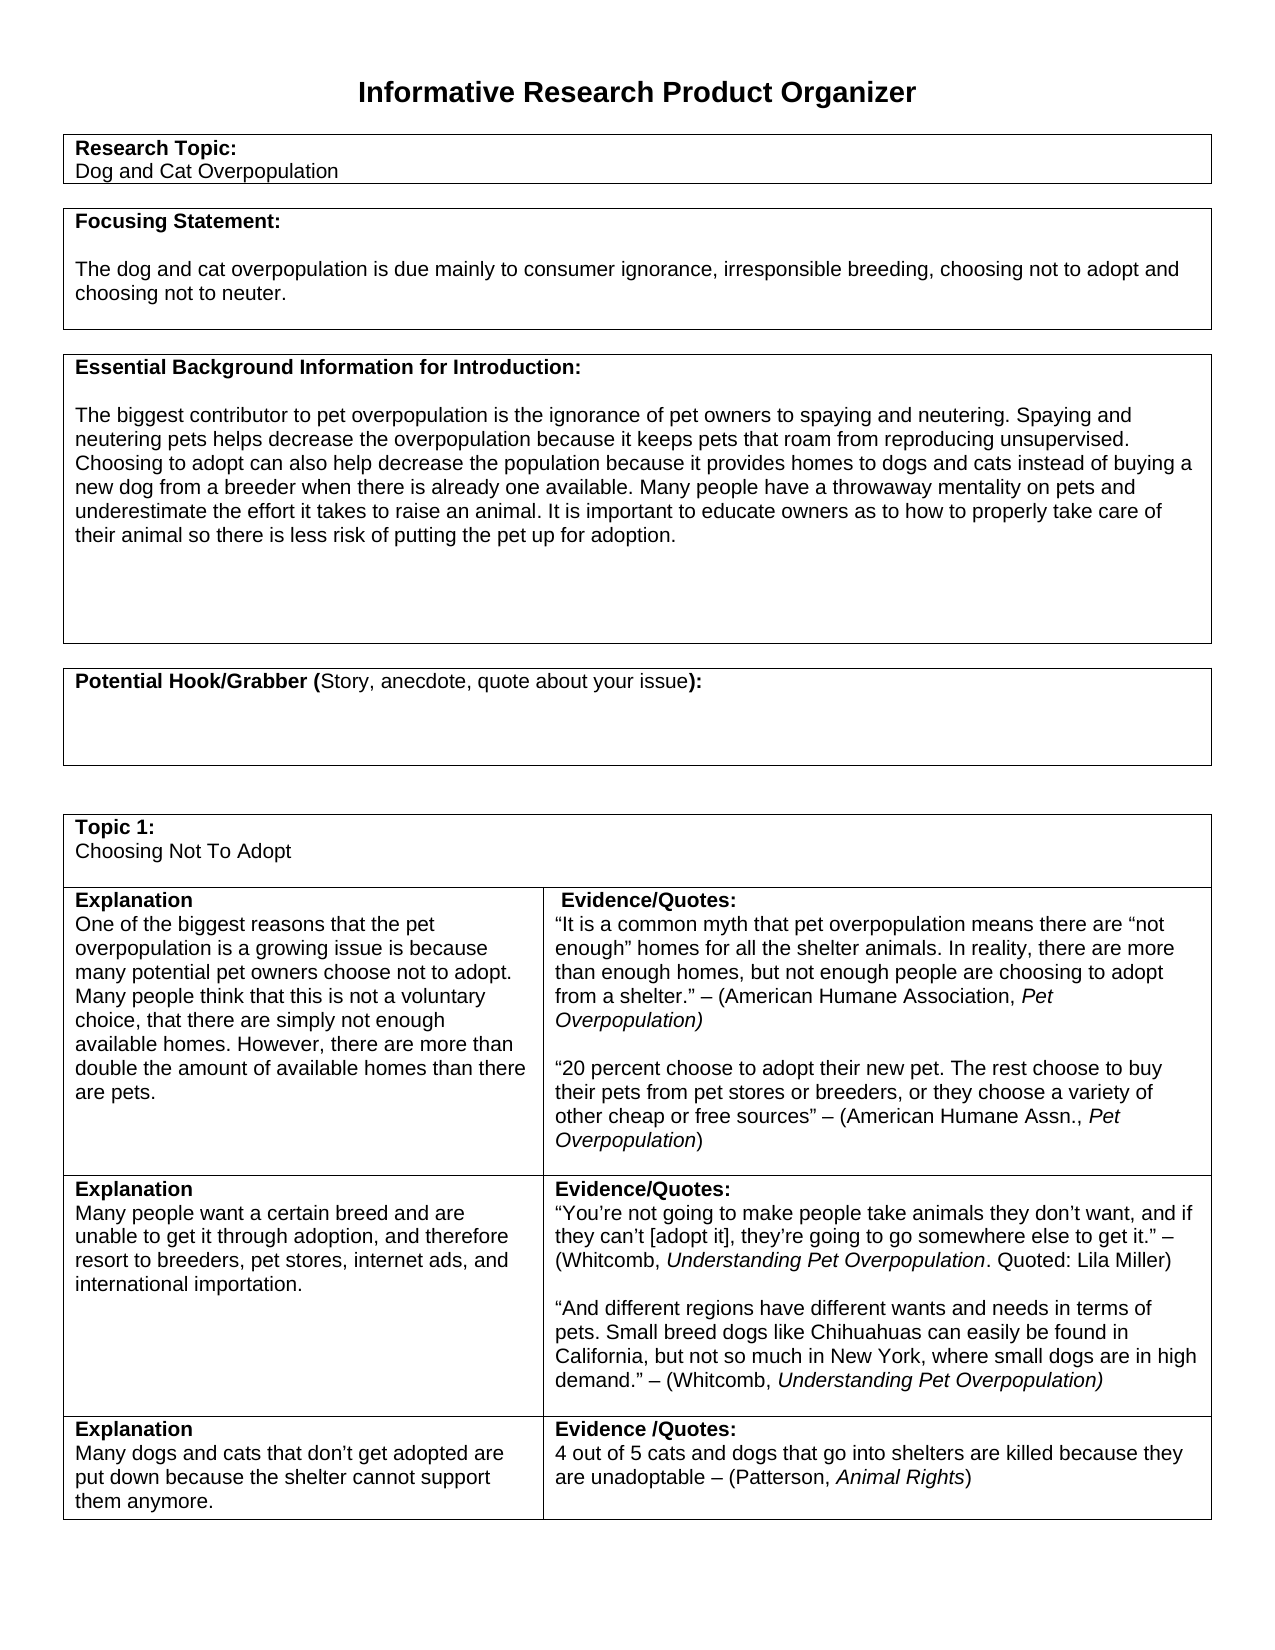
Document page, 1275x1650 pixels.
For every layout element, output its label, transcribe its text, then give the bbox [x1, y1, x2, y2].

table_header Focusing Statement: The dog and cat overpopulation is due mainly to consumer ignorance, irresponsible breeding, choosing not to adopt and choosing not to neuter. [64, 209, 1211, 329]
table_cell Explanation Many dogs and cats that don’t get adopted are put down because the shelter cannot support them anymore. [64, 1417, 543, 1519]
table_cell Explanation One of the biggest reasons that the pet overpopulation is a growing issue is because many potential pet owners choose not to adopt. Many people think that this is not a voluntary choice, that there are simply not enough available homes. However, there are more than double the amount of available homes than there are pets. [64, 888, 543, 1175]
table_cell Explanation Many people want a certain breed and are unable to get it through adoption, and therefore resort to breeders, pet stores, internet ads, and international importation. [64, 1176, 543, 1416]
table_cell Evidence/Quotes: “It is a common myth that pet overpopulation means there are “not enough” homes for all the shelter animals. In reality, there are more than enough homes, but not enough people are choosing to adopt from a shelter.” – (American Humane Association, Pet Overpopulation) “20 percent choose to adopt their new pet. The rest choose to buy their pets from pet stores or breeders, or they choose a variety of other cheap or free sources” – (American Humane Assn., Pet Overpopulation) [544, 888, 1211, 1175]
table_header Potential Hook/Grabber (Story, anecdote, quote about your issue): [64, 669, 1211, 764]
table_cell Evidence /Quotes: 4 out of 5 cats and dogs that go into shelters are killed because they are unadoptable – (Patterson, Animal Rights) [544, 1417, 1211, 1519]
table_header Essential Background Information for Introduction: The biggest contributor to pet overpopulation is the ignorance of pet owners to spaying and neutering. Spaying and neutering pets helps decrease the overpopulation because it keeps pets that roam from reproducing unsupervised. Choosing to adopt can also help decrease the population because it provides homes to dogs and cats instead of buying a new dog from a breeder when there is already one available. Many people have a throwaway mentality on pets and underestimate the effort it takes to raise an animal. It is important to educate owners as to how to properly take care of their animal so there is less risk of putting the pet up for adoption. [64, 355, 1211, 643]
table_cell Evidence/Quotes: “You’re not going to make people take animals they don’t want, and if they can’t [adopt it], they’re going to go somewhere else to get it.” – (Whitcomb, Understanding Pet Overpopulation. Quoted: Lila Miller) “And different regions have different wants and needs in terms of pets. Small breed dogs like Chihuahuas can easily be found in California, but not so much in New York, where small dogs are in high demand.” – (Whitcomb, Understanding Pet Overpopulation) [544, 1176, 1211, 1416]
table_header Topic 1: Choosing Not To Adopt [64, 815, 1211, 887]
table_header Research Topic: Dog and Cat Overpopulation [64, 135, 1211, 183]
text Informative Research Product Organizer [75, 75, 1200, 108]
